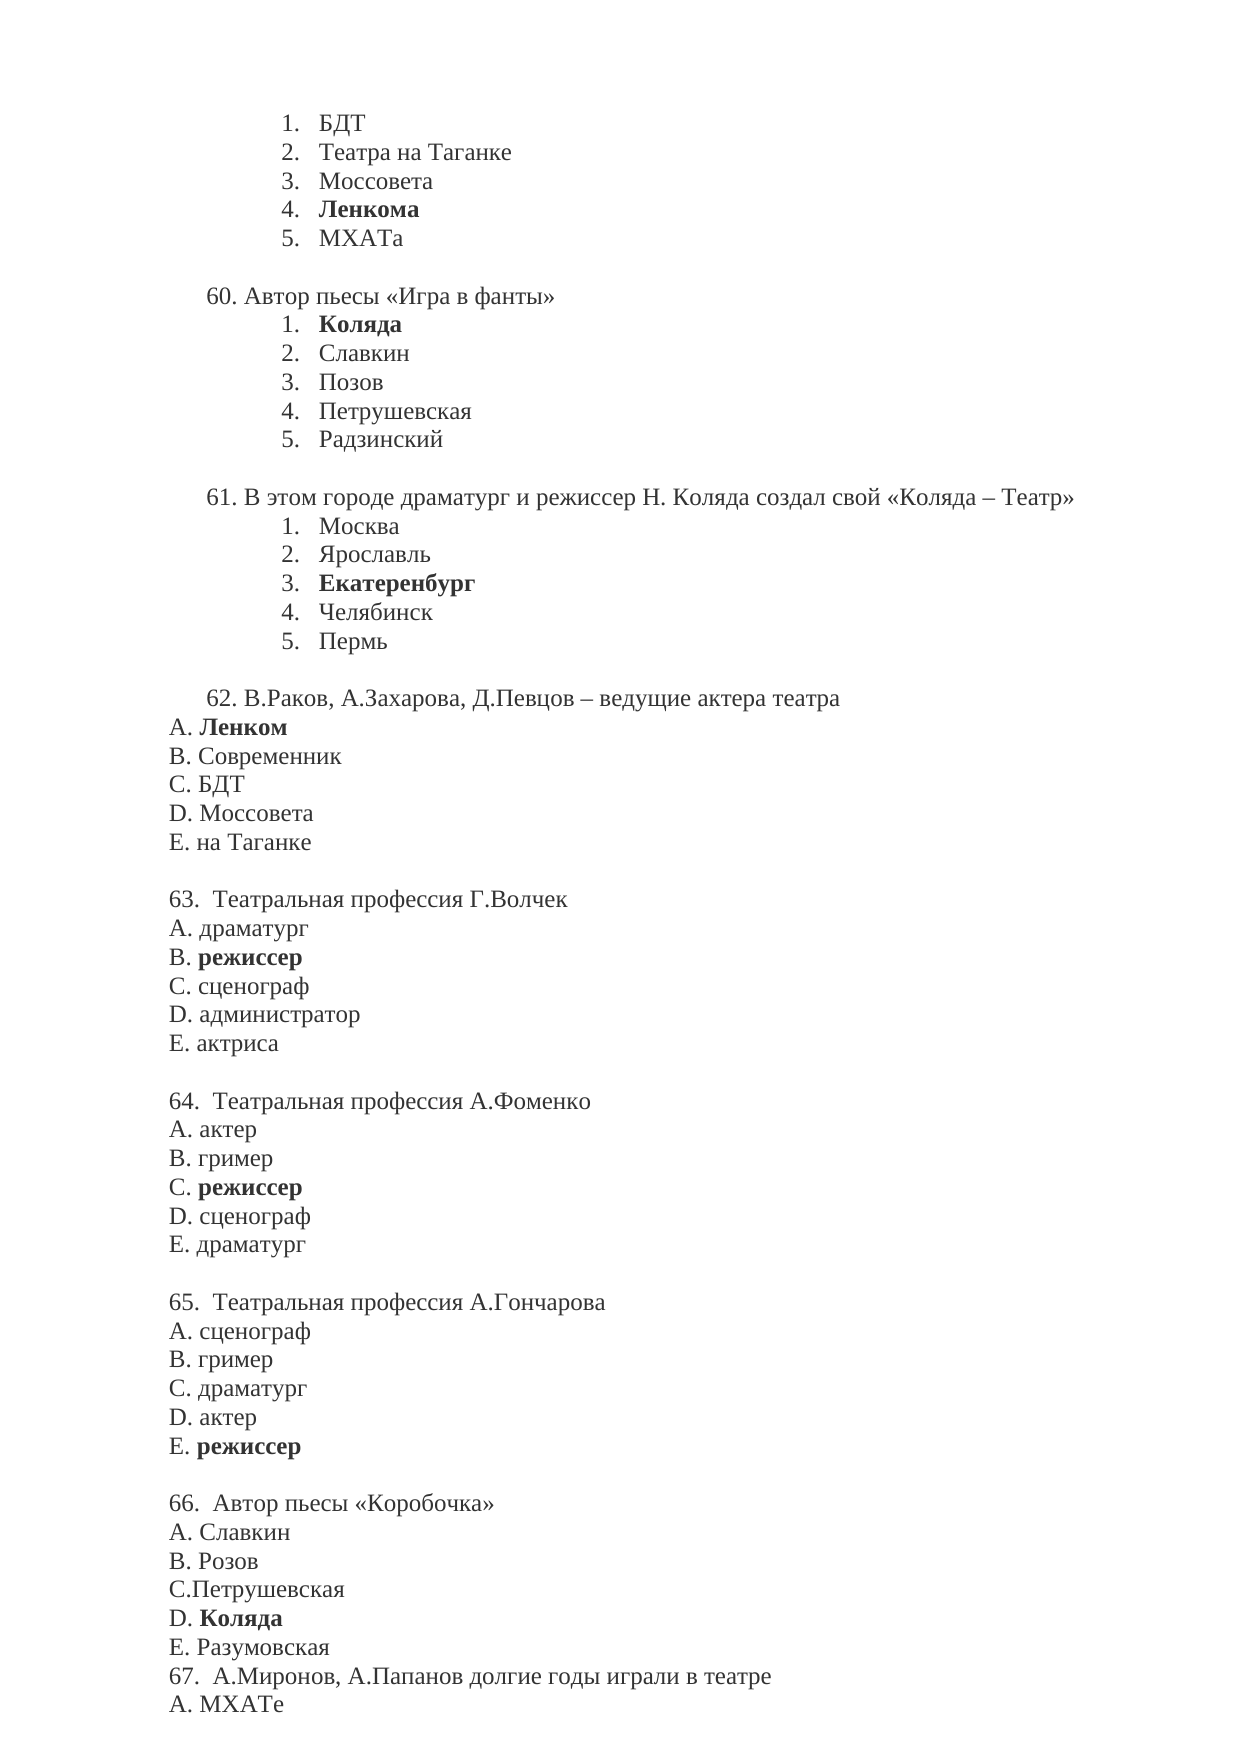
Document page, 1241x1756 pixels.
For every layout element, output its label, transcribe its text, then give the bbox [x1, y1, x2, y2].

list Ленкома [281, 194, 1161, 223]
text B. Современник [169, 741, 1161, 769]
text E. Разумовская [169, 1632, 1161, 1661]
list Москва [281, 511, 1161, 539]
list В этом городе драматург и режиссер Н. Коляда создал свой «Коляда – Театр» [206, 482, 1161, 511]
text B. Розов [169, 1546, 1161, 1574]
text D. Моссовета [169, 798, 1161, 827]
text 67. А.Миронов, А.Папанов долгие годы играли в театре [169, 1661, 1161, 1689]
text E. на Таганке [169, 827, 1161, 856]
list Ярославль [281, 539, 1161, 568]
list БДТ [281, 108, 1161, 137]
list Челябинск [281, 597, 1161, 626]
text D. администратор [169, 999, 1161, 1028]
text B. гример [169, 1143, 1161, 1172]
text C. БДТ [169, 769, 1161, 798]
text A. актер [169, 1114, 1161, 1143]
text D. сценограф [169, 1201, 1161, 1229]
text D. Коляда [169, 1603, 1161, 1632]
text 64. Театральная профессия А.Фоменко [169, 1086, 1161, 1114]
list Автор пьесы «Игра в фанты» [206, 281, 1161, 309]
list Пермь [281, 626, 1161, 654]
text E. драматург [169, 1229, 1161, 1258]
text A. МХАТе [169, 1689, 1161, 1718]
text C. режиссер [169, 1172, 1161, 1201]
text 66. Автор пьесы «Коробочка» [169, 1488, 1161, 1517]
text A. сценограф [169, 1316, 1161, 1344]
text B. гример [169, 1344, 1161, 1373]
list МХАТа [281, 223, 1161, 252]
list Коляда [281, 309, 1161, 338]
text C. сценограф [169, 971, 1161, 999]
text B. режиссер [169, 942, 1161, 971]
text A. Ленком [169, 712, 1161, 741]
list Театра на Таганке [281, 137, 1161, 166]
text E. режиссер [169, 1431, 1161, 1459]
list Радзинский [281, 424, 1161, 453]
list Петрушевская [281, 396, 1161, 424]
text A. драматург [169, 913, 1161, 942]
list Моссовета [281, 166, 1161, 194]
list Позов [281, 367, 1161, 396]
text C. драматург [169, 1373, 1161, 1402]
text E. актриса [169, 1028, 1161, 1057]
text 63. Театральная профессия Г.Волчек [169, 884, 1161, 913]
list Екатеренбург [281, 568, 1161, 597]
text C.Петрушевская [169, 1574, 1161, 1603]
list Славкин [281, 338, 1161, 367]
text A. Славкин [169, 1517, 1161, 1546]
list В.Раков, А.Захарова, Д.Певцов – ведущие актера театра [206, 683, 1161, 712]
text D. актер [169, 1402, 1161, 1431]
text 65. Театральная профессия А.Гончарова [169, 1287, 1161, 1316]
